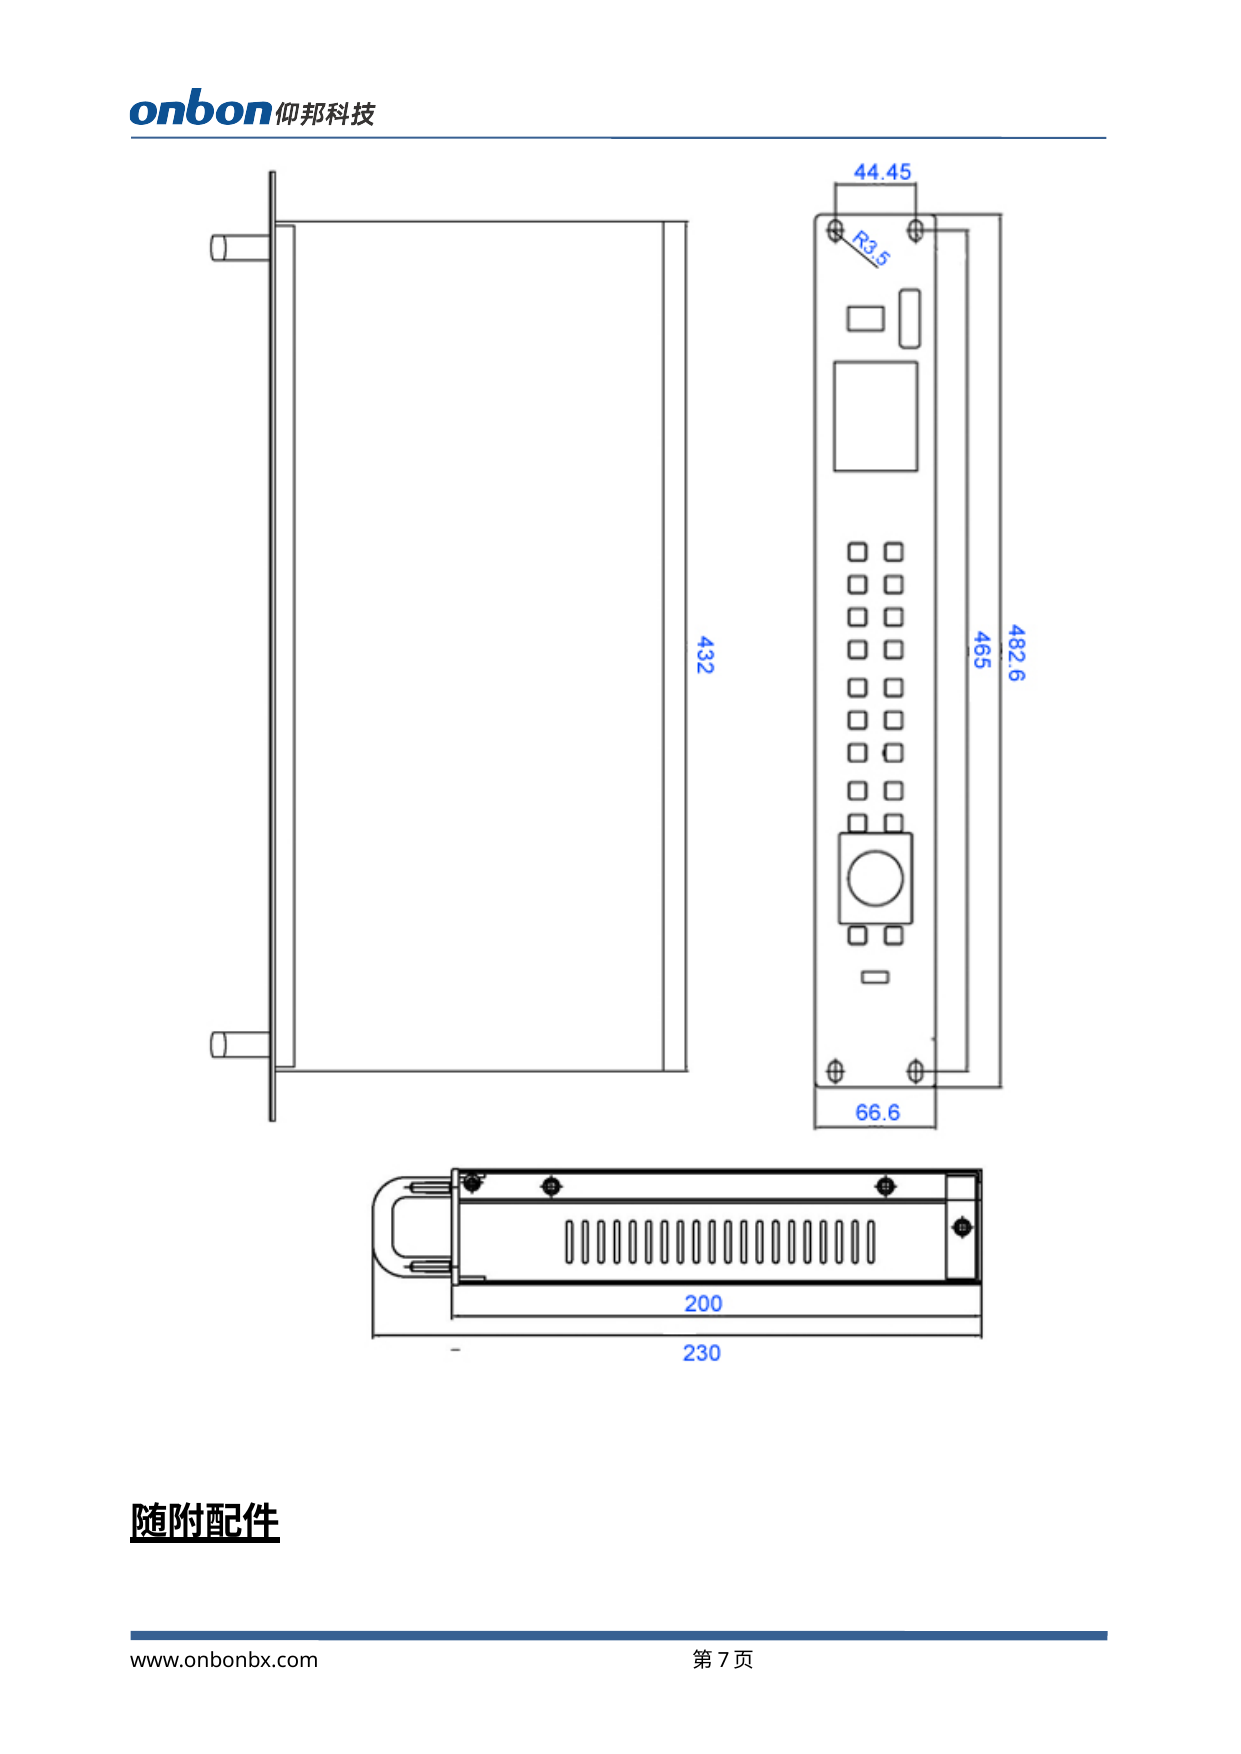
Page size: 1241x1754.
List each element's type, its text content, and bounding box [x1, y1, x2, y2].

picture [194, 152, 1046, 1367]
text 随附配件 [130, 1485, 1110, 1550]
picture [129, 88, 376, 126]
